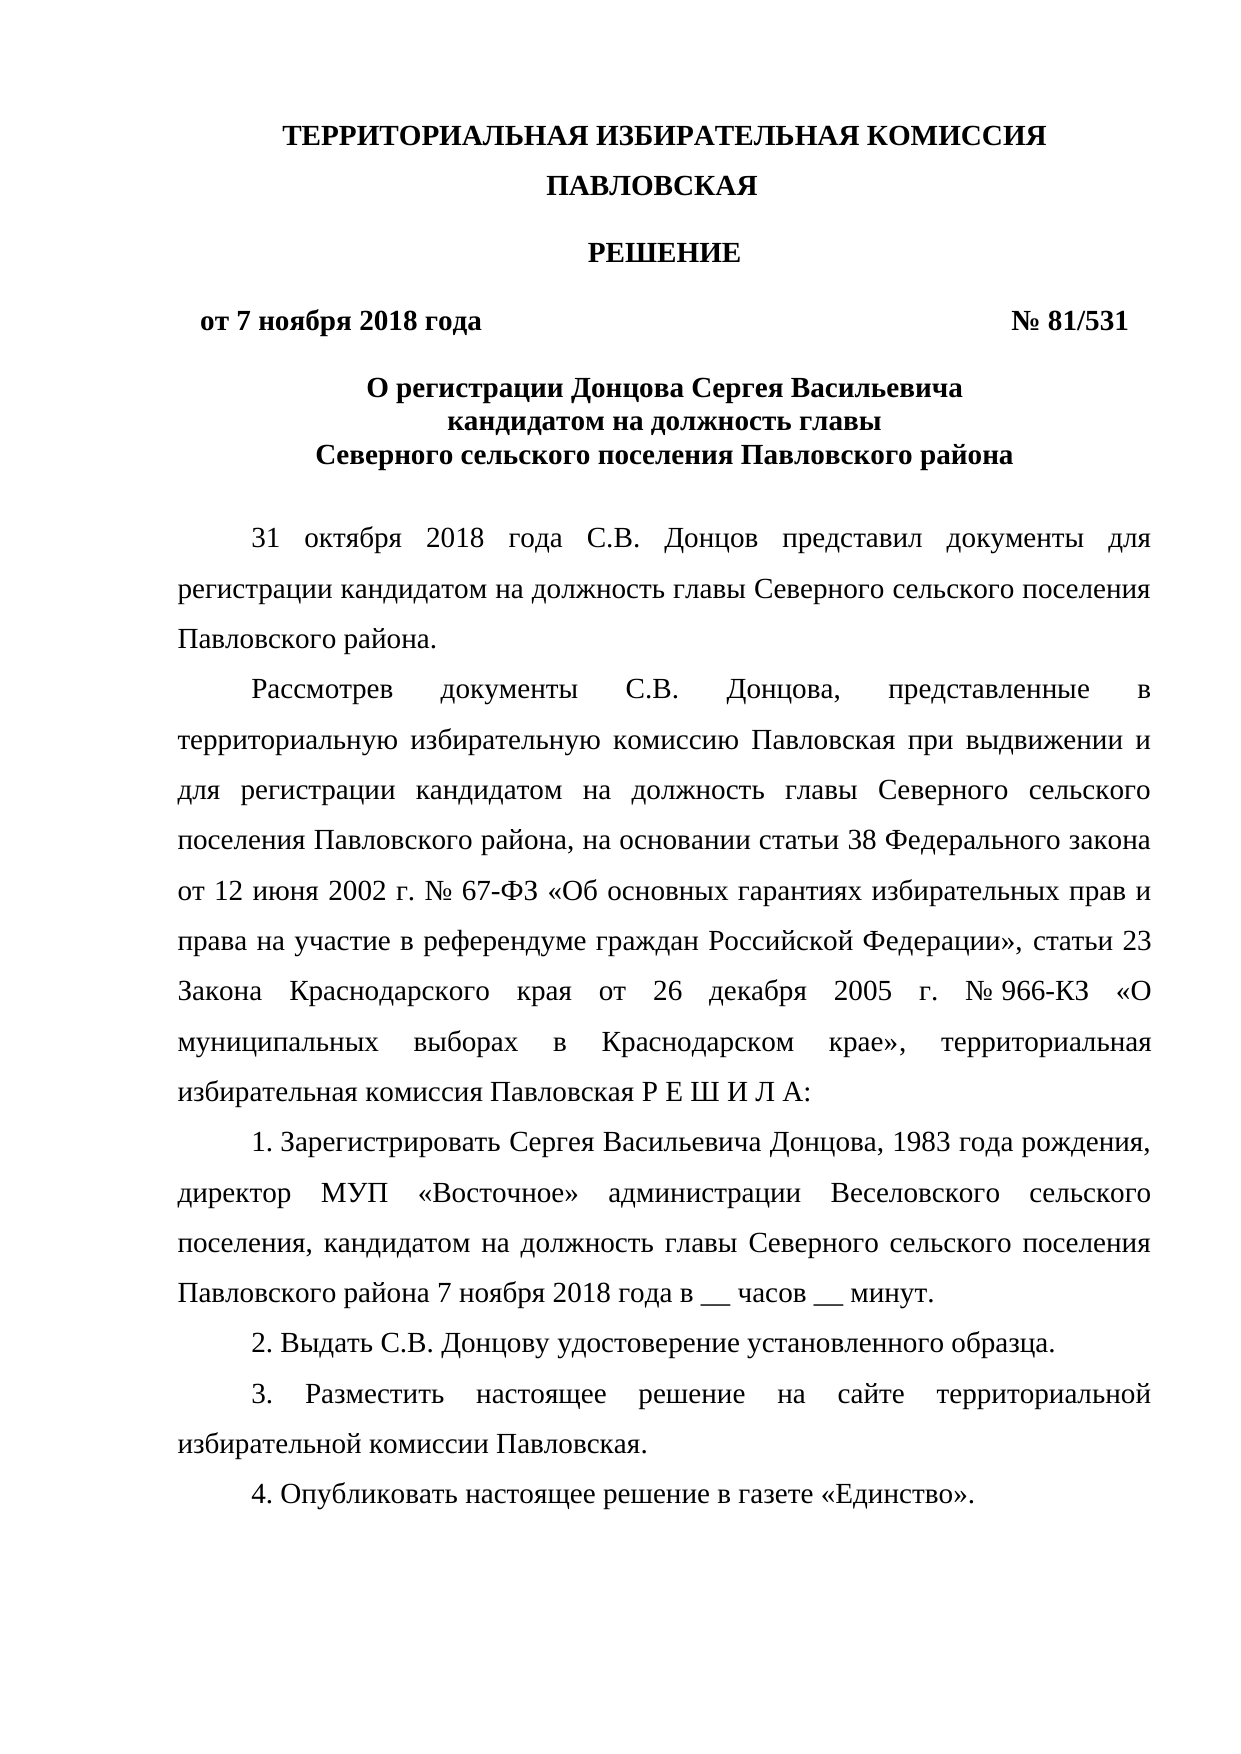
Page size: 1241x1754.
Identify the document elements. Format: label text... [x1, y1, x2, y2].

text 2. Выдать С.В. Донцову удостоверение установленного образца. [177, 1326, 1152, 1359]
subtitle ТЕРРИТОРИАЛЬНАЯ ИЗБИРАТЕЛЬНАЯ КОМИССИЯ [177, 118, 1152, 152]
text 31 октября 2018 года С.В. Донцов представил документы для регистрации кандидатом на должность главы Северного сельского поселения Павловского района. [177, 521, 1152, 655]
text 4. Опубликовать настоящее решение в газете «Единство». [177, 1477, 1152, 1510]
text кандидатом на должность главы [177, 403, 1152, 437]
text 3. Разместить настоящее решение на сайте территориальной избирательной комиссии Павловская. [177, 1376, 1152, 1460]
text РЕШЕНИЕ [177, 236, 1152, 269]
text от 7 ноября 2018 года № 81/531 [177, 303, 1152, 336]
text ПАВЛОВСКАЯ [325, 168, 1152, 202]
text Северного сельского поселения Павловского района [177, 437, 1152, 470]
text Рассмотрев документы С.В. Донцова, представленные в территориальную избирательную комиссию Павловская при выдвижении и для регистрации кандидатом на должность главы Северного сельского поселения Павловского района, на основании статьи 38 Федерального закона от 12 июня 2002 г. № 67-ФЗ «Об основных гарантиях избирательных прав и права на участие в референдуме граждан Российской Федерации», статьи 23 Закона Краснодарского края от 26 декабря 2005 г. № 966-КЗ «О муниципальных выборах в Краснодарском крае», территориальная избирательная комиссия Павловская Р Е Ш И Л А: [177, 672, 1152, 1108]
text 1. Зарегистрировать Сергея Васильевича Донцова, 1983 года рождения, директор МУП «Восточное» администрации Веселовского сельского поселения, кандидатом на должность главы Северного сельского поселения Павловского района 7 ноября 2018 года в __ часов __ минут. [177, 1124, 1152, 1309]
text О регистрации Донцова Сергея Васильевича [177, 370, 1152, 403]
